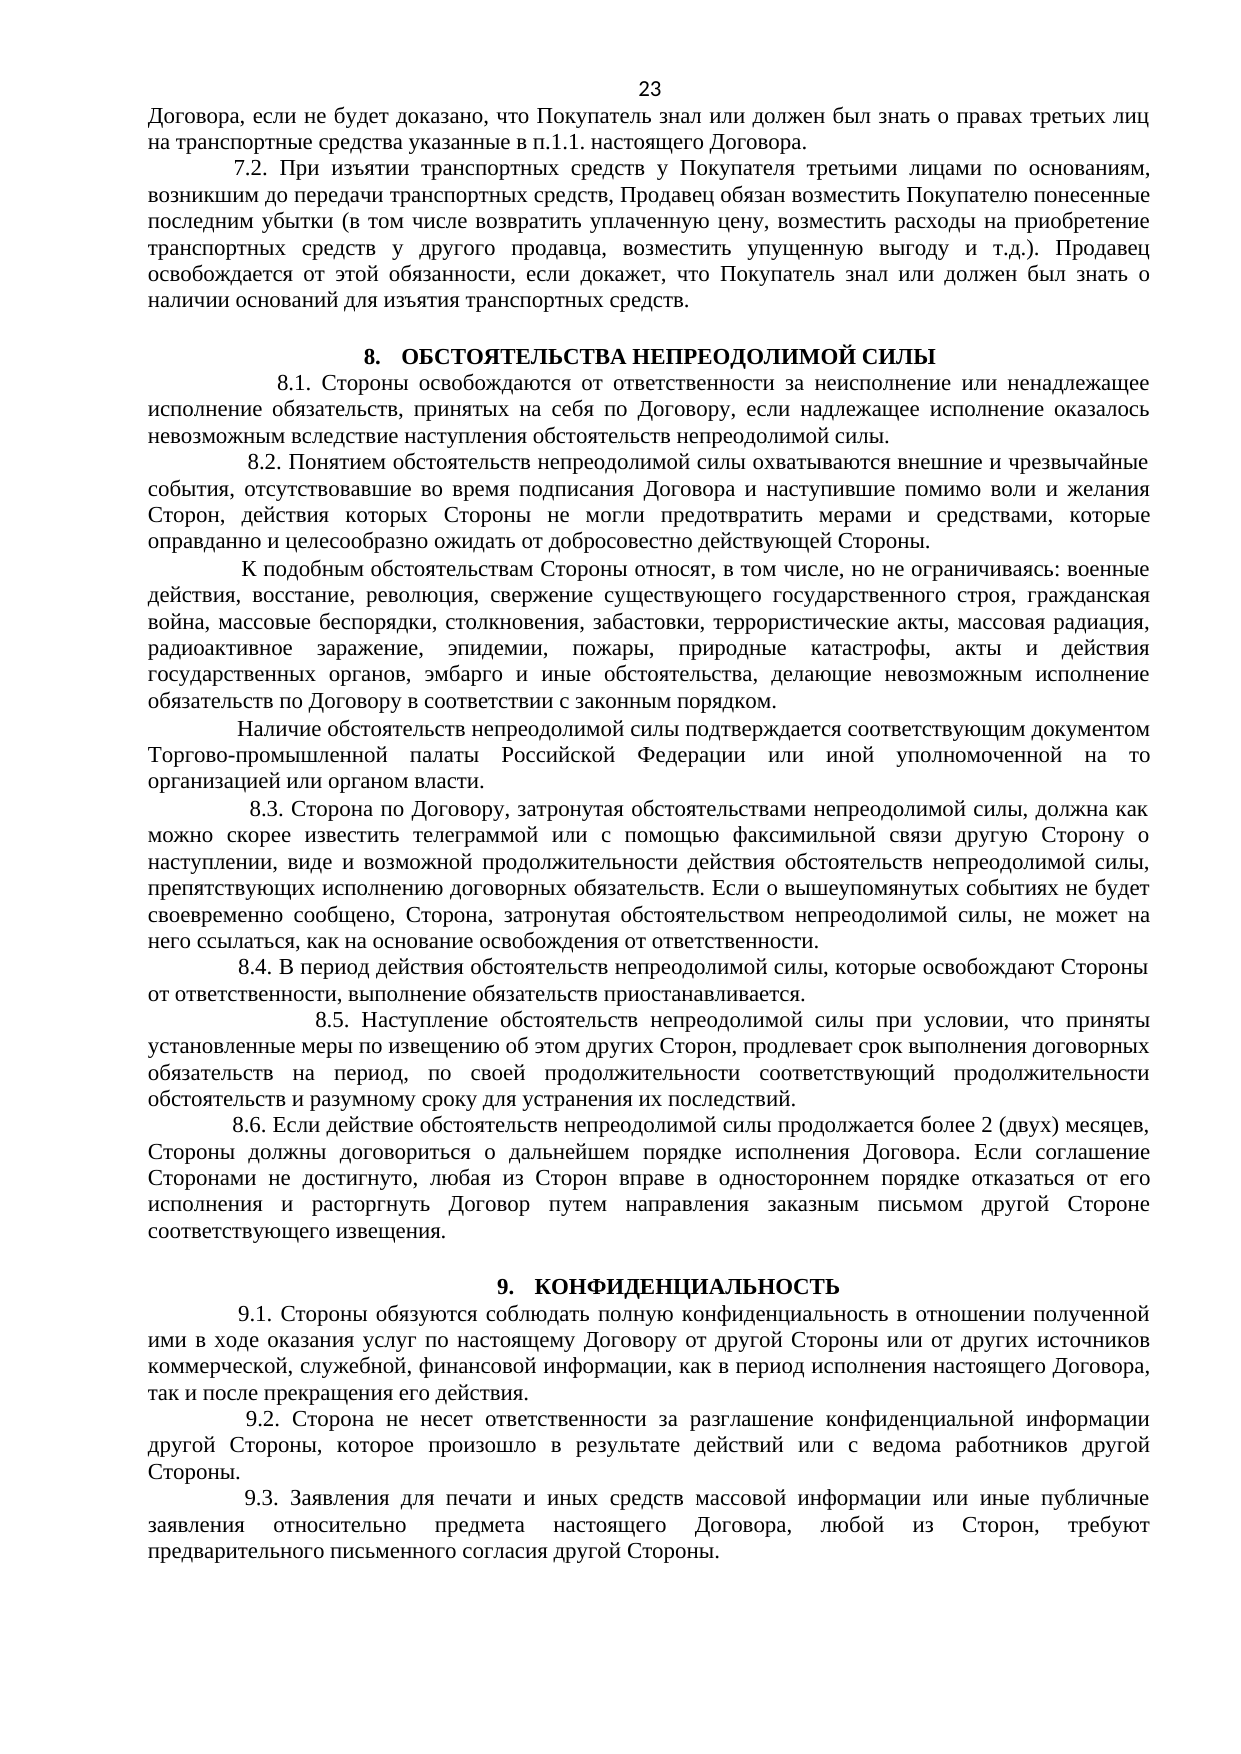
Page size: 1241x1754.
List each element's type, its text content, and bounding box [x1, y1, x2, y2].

list ОБСТОЯТЕЛЬСТВА НЕПРЕОДОЛИМОЙ СИЛЫ [148, 343, 1152, 369]
text 8.1. Стороны освобождаются от ответственности за неисполнение или ненадлежащее исполнение обязательств, принятых на себя по Договору, если надлежащее исполнение оказалось невозможным вследствие наступления обстоятельств непреодолимой силы. [148, 369, 1152, 448]
text 8.2. Понятием обстоятельств непреодолимой силы охватываются внешние и чрезвычайные события, отсутствовавшие во время подписания Договора и наступившие помимо воли и желания Сторон, действия которых Стороны не могли предотвратить мерами и средствами, которые оправданно и целесообразно ожидать от добросовестно действующей Стороны. [148, 448, 1152, 554]
text 8.5. Наступление обстоятельств непреодолимой силы при условии, что приняты установленные меры по извещению об этом других Сторон, продлевает срок выполнения договорных обязательств на период, по своей продолжительности соответствующий продолжительности обстоятельств и разумному сроку для устранения их последствий. [148, 1006, 1152, 1111]
list КОНФИДЕНЦИАЛЬНОСТЬ [185, 1273, 1152, 1300]
text 8.4. В период действия обстоятельств непреодолимой силы, которые освобождают Стороны от ответственности, выполнение обязательств приостанавливается. [148, 953, 1152, 1006]
text Наличие обстоятельств непреодолимой силы подтверждается соответствующим документом Торгово-промышленной палаты Российской Федерации или иной уполномоченной на то организацией или органом власти. [148, 715, 1152, 794]
text 8.6. Если действие обстоятельств непреодолимой силы продолжается более 2 (двух) месяцев, Стороны должны договориться о дальнейшем порядке исполнения Договора. Если соглашение Сторонами не достигнуто, любая из Сторон вправе в одностороннем порядке отказаться от его исполнения и расторгнуть Договор путем направления заказным письмом другой Стороне соответствующего извещения. [148, 1111, 1152, 1243]
text К подобным обстоятельствам Стороны относят, в том числе, но не ограничиваясь: военные действия, восстание, революция, свержение существующего государственного строя, гражданская война, массовые беспорядки, столкновения, забастовки, террористические акты, массовая радиация, радиоактивное заражение, эпидемии, пожары, природные катастрофы, акты и действия государственных органов, эмбарго и иные обстоятельства, делающие невозможным исполнение обязательств по Договору в соответствии с законным порядком. [148, 555, 1152, 713]
text 8.3. Сторона по Договору, затронутая обстоятельствами непреодолимой силы, должна как можно скорее известить телеграммой или с помощью факсимильной связи другую Сторону о наступлении, виде и возможной продолжительности действия обстоятельств непреодолимой силы, препятствующих исполнению договорных обязательств. Если о вышеупомянутых событиях не будет своевременно сообщено, Сторона, затронутая обстоятельством непреодолимой силы, не может на него ссылаться, как на основание освобождения от ответственности. [148, 795, 1152, 953]
text 9.3. Заявления для печати и иных средств массовой информации или иные публичные заявления относительно предмета настоящего Договора, любой из Сторон, требуют предварительного письменного согласия другой Стороны. [148, 1484, 1152, 1563]
text 7.2. При изъятии транспортных средств у Покупателя третьими лицами по основаниям, возникшим до передачи транспортных средств, Продавец обязан возместить Покупателю понесенные последним убытки (в том числе возвратить уплаченную цену, возместить расходы на приобретение транспортных средств у другого продавца, возместить упущенную выгоду и т.д.). Продавец освобождается от этой обязанности, если докажет, что Покупатель знал или должен был знать о наличии оснований для изъятия транспортных средств. [148, 154, 1152, 313]
text 9.2. Сторона не несет ответственности за разглашение конфиденциальной информации другой Стороны, которое произошло в результате действий или с ведома работников другой Стороны. [148, 1405, 1152, 1484]
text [148, 102, 1152, 154]
text 9.1. Стороны обязуются соблюдать полную конфиденциальность в отношении полученной ими в ходе оказания услуг по настоящему Договору от другой Стороны или от других источников коммерческой, служебной, финансовой информации, как в период исполнения настоящего Договора, так и после прекращения его действия. [148, 1300, 1152, 1405]
